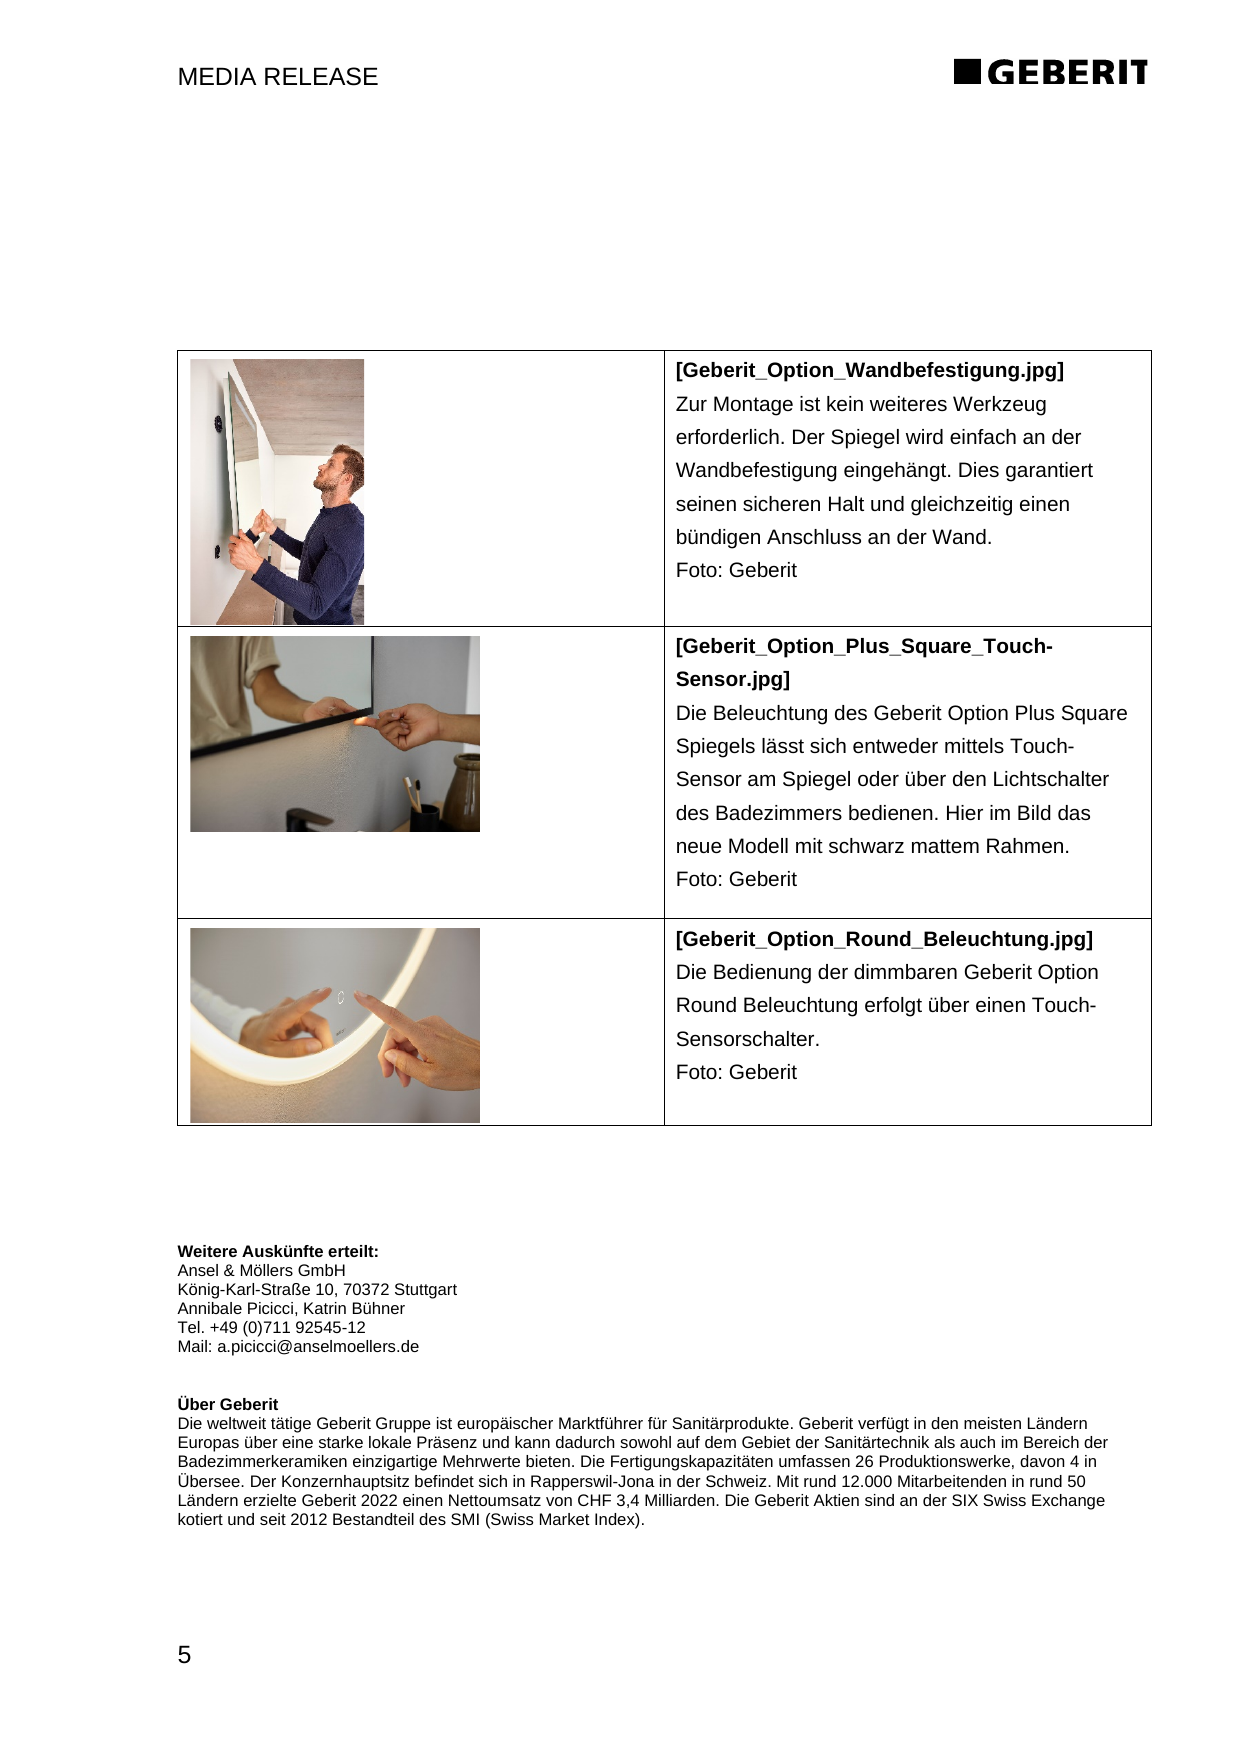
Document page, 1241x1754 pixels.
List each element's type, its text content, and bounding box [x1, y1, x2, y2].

picture [188, 359, 364, 623]
table_cell [Geberit_Option_Wandbefestigung.jpg] Zur Montage ist kein weiteres Werkzeug erforderlich. Der Spiegel wird einfach an der Wandbefestigung eingehängt. Dies garantiert seinen sicheren Halt und gleichzeitig einen bündigen Anschluss an der Wand. Foto: Geberit [665, 351, 1151, 626]
text Ansel & Möllers GmbH König-Karl-Straße 10, 70372 Stuttgart Annibale Picicci, Katrin Bühner Tel. +49 (0)711 92545-12 [177, 1261, 1152, 1337]
table_cell [178, 919, 664, 1125]
table_cell [178, 351, 664, 626]
text Weitere Auskünfte erteilt: [177, 1241, 1152, 1261]
table_cell [Geberit_Option_Round_Beleuchtung.jpg] Die Bedienung der dimmbaren Geberit Option Round Beleuchtung erfolgt über einen Touch-Sensorschalter. Foto: Geberit [665, 919, 1151, 1125]
table_cell [178, 627, 664, 918]
text Mail: a.picicci@anselmoellers.de [177, 1337, 1152, 1356]
text Über Geberit [177, 1395, 1152, 1414]
picture [188, 636, 480, 830]
picture [953, 58, 1148, 84]
table_cell [Geberit_Option_Plus_Square_Touch-Sensor.jpg] Die Beleuchtung des Geberit Option Plus Square Spiegels lässt sich entweder mittels Touch-Sensor am Spiegel oder über den Lichtschalter des Badezimmers bedienen. Hier im Bild das neue Modell mit schwarz mattem Rahmen. Foto: Geberit [665, 627, 1151, 918]
text Die weltweit tätige Geberit Gruppe ist europäischer Marktführer für Sanitärprodukte. Geberit verfügt in den meisten Ländern Europas über eine starke lokale Präsenz und kann dadurch sowohl auf dem Gebiet der Sanitärtechnik als auch im Bereich der Badezimmerkeramiken einzigartige Mehrwerte bieten. Die Fertigungskapazitäten umfassen 26 Produktionswerke, davon 4 in Übersee. Der Konzernhauptsitz befindet sich in Rapperswil-Jona in der Schweiz. Mit rund 12.000 Mitarbeitenden in rund 50 Ländern erzielte Geberit 2022 einen Nettoumsatz von CHF 3,4 Milliarden. Die Geberit Aktien sind an der SIX Swiss Exchange kotiert und seit 2012 Bestandteil des SMI (Swiss Market Index). [177, 1414, 1152, 1529]
picture [188, 928, 480, 1122]
